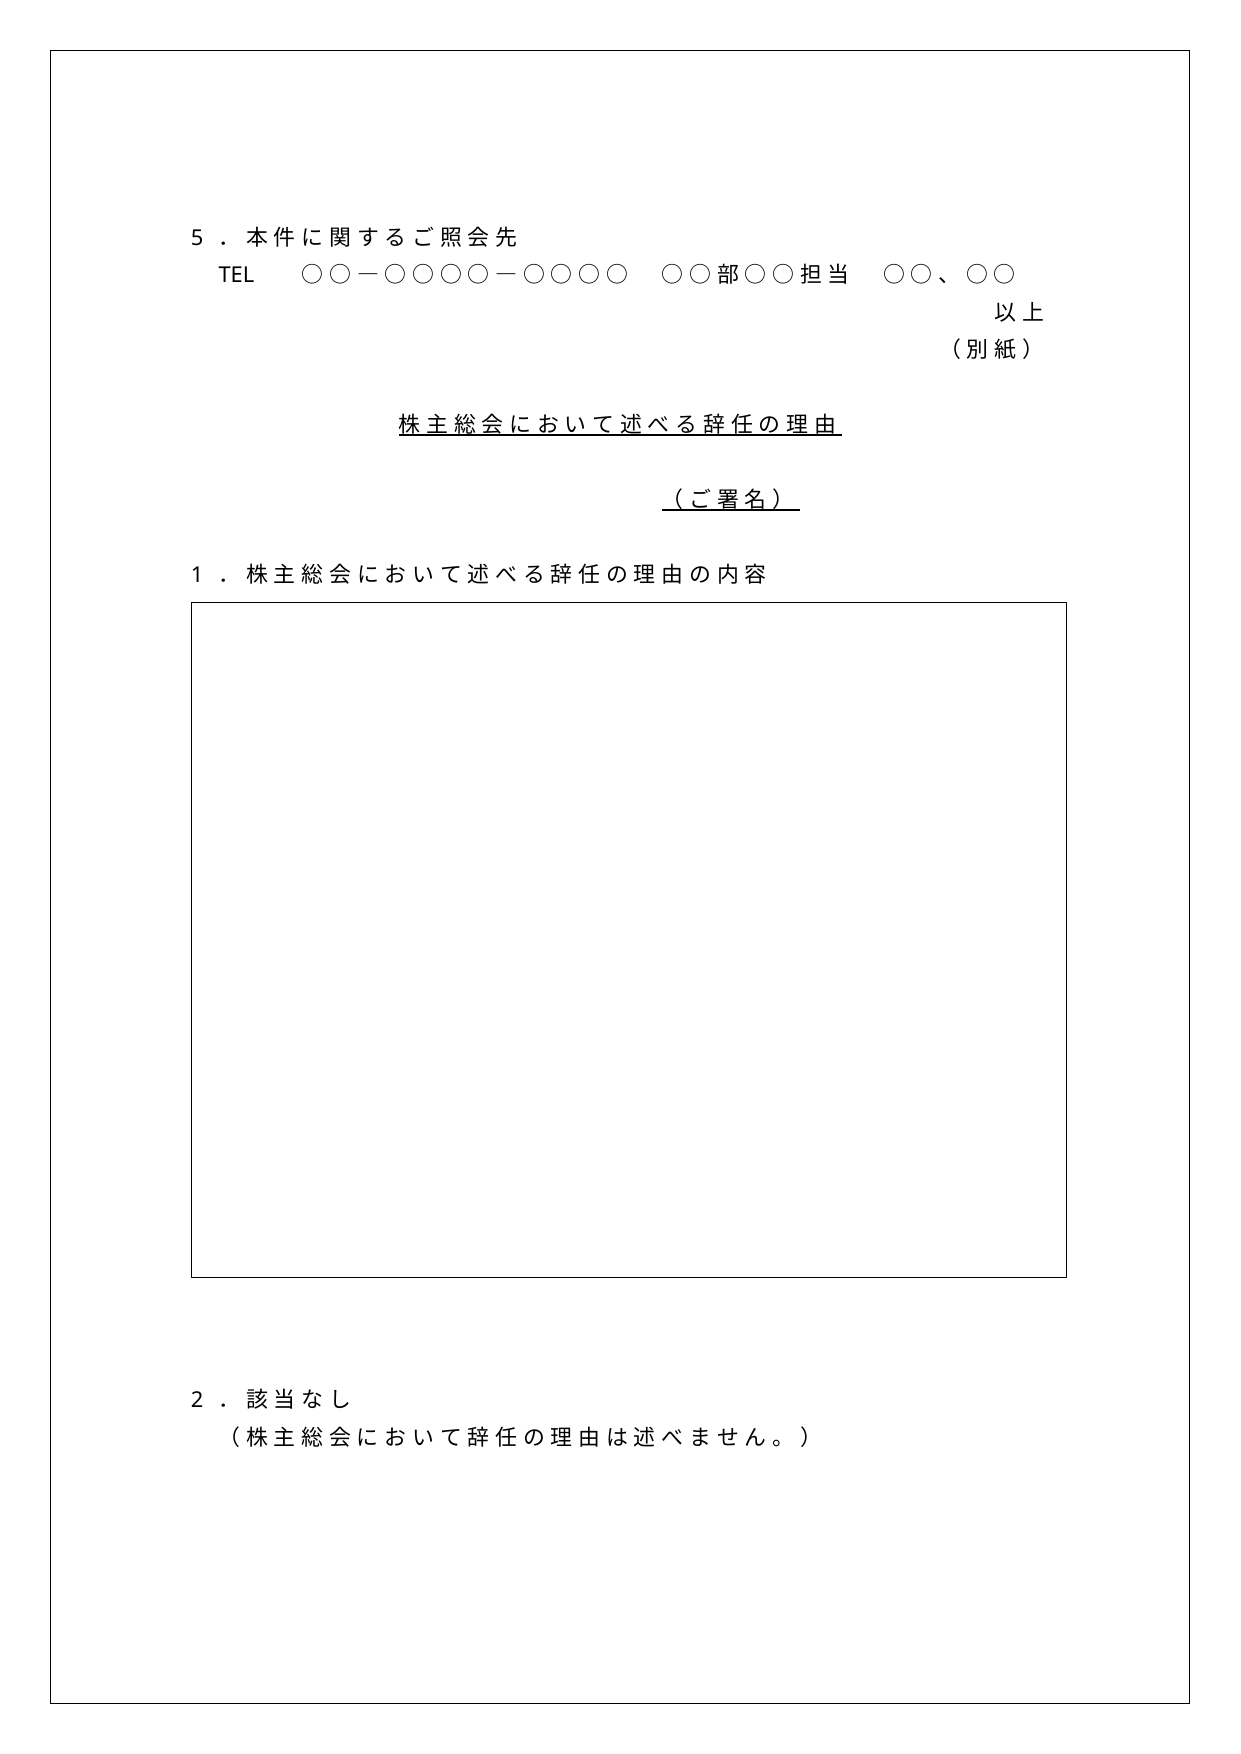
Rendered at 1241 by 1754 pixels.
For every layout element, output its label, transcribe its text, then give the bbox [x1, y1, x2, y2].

text 2．該当なし [191, 1379, 1049, 1417]
text （別紙） [191, 329, 1049, 367]
text 5．本件に関するご照会先 [191, 217, 1049, 254]
text 1．株主総会において述べる辞任の理由の内容 [191, 554, 1049, 592]
text （ご署名） [191, 479, 1049, 517]
text 株主総会において述べる辞任の理由 [191, 404, 1049, 442]
text 以上 [191, 292, 1049, 329]
text TEL ○○―○○○○―○○○○ ○○部○○担当 ○○、○○ [191, 254, 1049, 292]
text （株主総会において辞任の理由は述べません。） [191, 1417, 1049, 1454]
